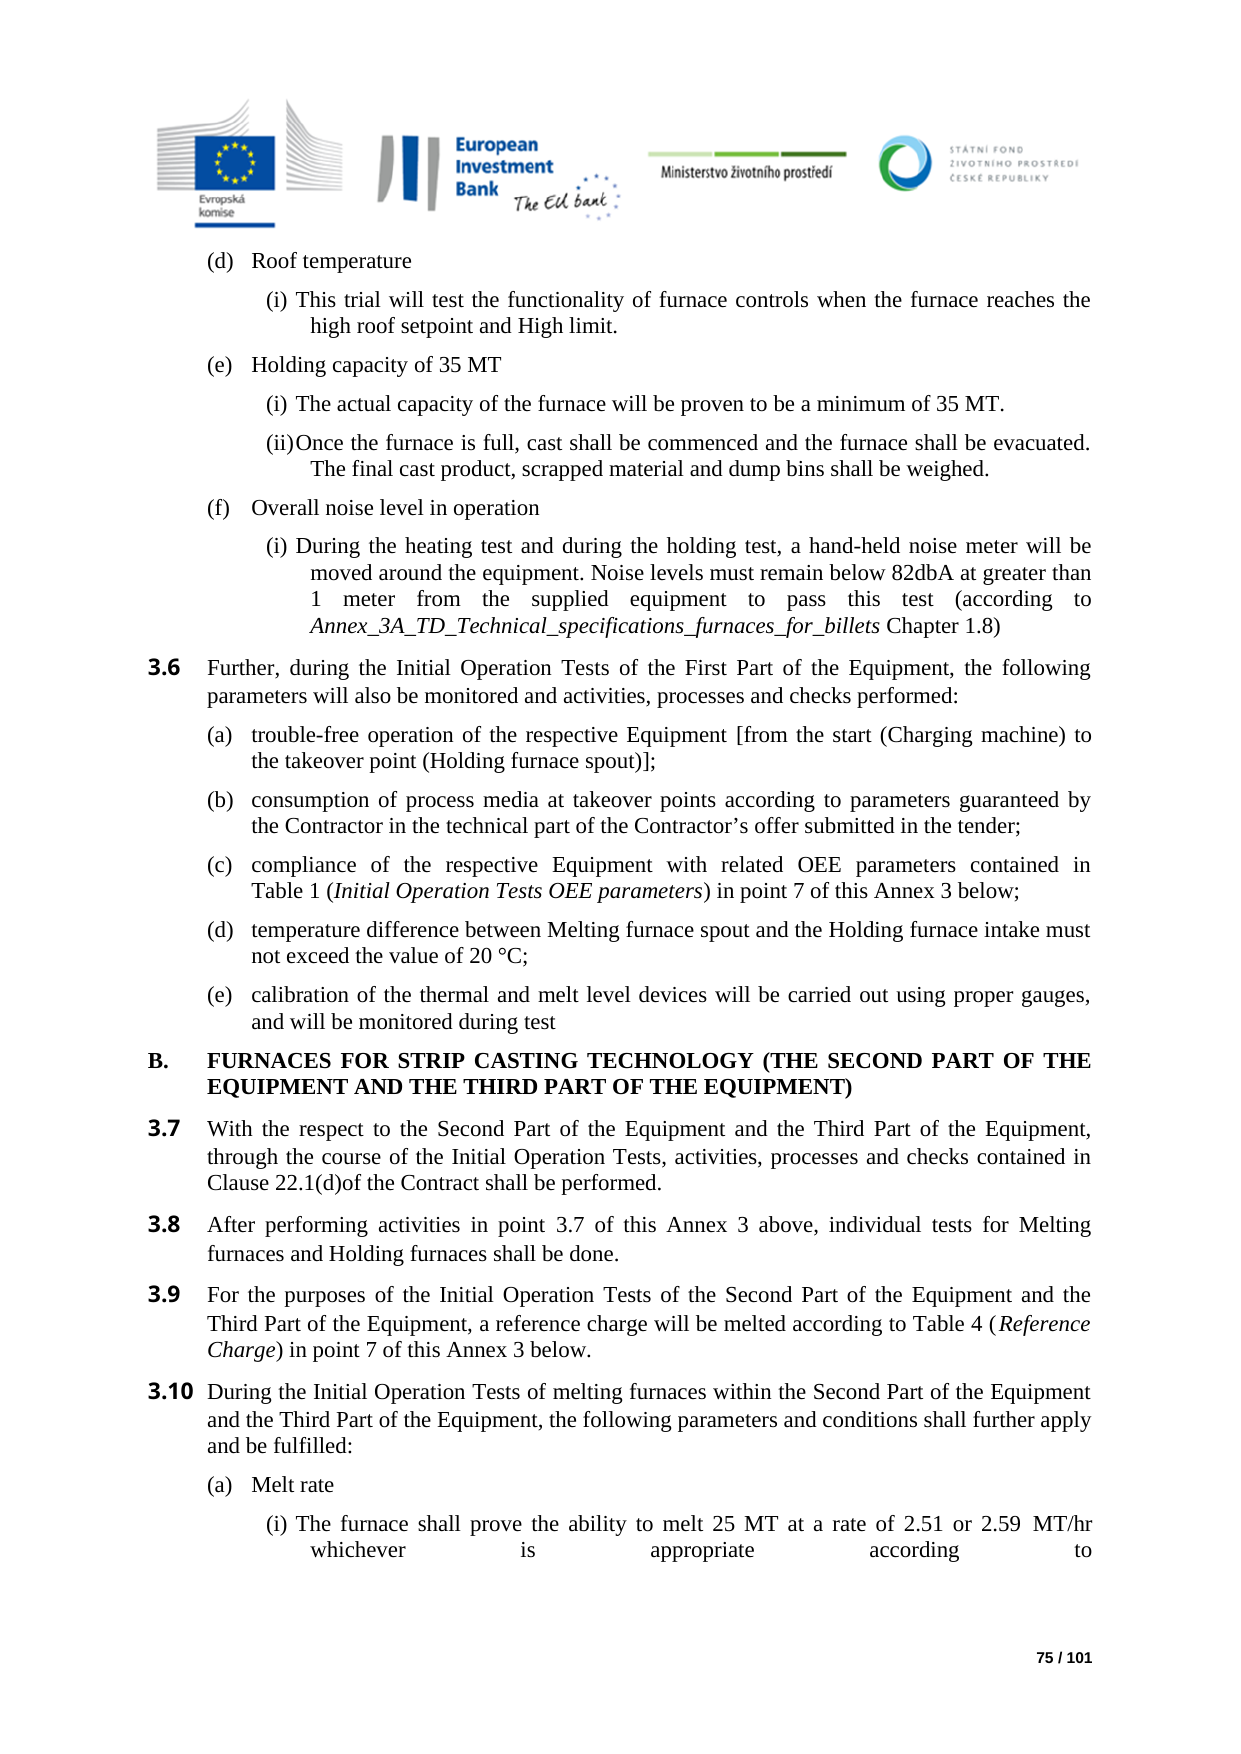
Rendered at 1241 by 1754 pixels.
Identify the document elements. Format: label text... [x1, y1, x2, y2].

text Overall noise level in operation [207, 494, 1092, 520]
text calibration of the thermal and melt level devices will be carried out using proper gauges, and will be monitored during test [207, 981, 1092, 1034]
text After performing activities in point 3.7 of this Annex 3 above, individual tests for Melting furnaces and Holding furnaces shall be done. [148, 1208, 1092, 1266]
text For the purposes of the Initial Operation Tests of the Second Part of the Equipment and the Third Part of the Equipment, a reference charge will be melted according to Table 4 (Reference Charge) in point 7 of this Annex 3 below. [148, 1278, 1092, 1362]
text compliance of the respective Equipment with related OEE parameters contained in Table 1 (Initial Operation Tests OEE parameters) in point 7 of this Annex 3 below; [207, 851, 1092, 904]
text Holding capacity of 35 MT [207, 351, 1092, 377]
list FURNACES FOR STRIP CASTING TECHNOLOGY (THE SECOND PART OF THE EQUIPMENT AND THE THIRD PART OF THE EQUIPMENT) [148, 1047, 1092, 1099]
text Once the furnace is full, cast shall be commenced and the furnace shall be evacuated. The final cast product, scrapped material and dump bins shall be weighed. [266, 428, 1092, 481]
text During the heating test and during the holding test, a hand-held noise meter will be moved around the equipment. Noise levels must remain below 82dbA at greater than 1 meter from the supplied equipment to pass this test (according to Annex_3A_TD_Technical_specifications_furnaces_for_billets Chapter 1.8) [266, 533, 1092, 638]
text Further, during the Initial Operation Tests of the First Part of the Equipment, the following parameters will also be monitored and activities, processes and checks performed: [148, 651, 1092, 708]
text temperature difference between Melting furnace spout and the Holding furnace intake must not exceed the value of 20 °C; [207, 916, 1092, 969]
text Melt rate [207, 1471, 1092, 1498]
text This trial will test the functionality of furnace controls when the furnace reaches the high roof setpoint and High limit. [266, 286, 1092, 338]
text During the Initial Operation Tests of melting furnaces within the Second Part of the Equipment and the Third Part of the Equipment, the following parameters and conditions shall further apply and be fulfilled: [148, 1375, 1092, 1459]
picture [147, 87, 1093, 235]
text consumption of process media at takeover points according to parameters guaranteed by the Contractor in the technical part of the Contractor’s offer submitted in the tender; [207, 786, 1092, 838]
text trouble-free operation of the respective Equipment [from the start (Charging machine) to the takeover point (Holding furnace spout)]; [207, 721, 1092, 773]
text With the respect to the Second Part of the Equipment and the Third Part of the Equipment, through the course of the Initial Operation Tests, activities, processes and checks contained in Clause 22.1(d)of the Contract shall be performed. [148, 1112, 1092, 1196]
text The actual capacity of the furnace will be proven to be a minimum of 35 MT. [266, 390, 1092, 416]
text Roof temperature [207, 247, 1092, 273]
